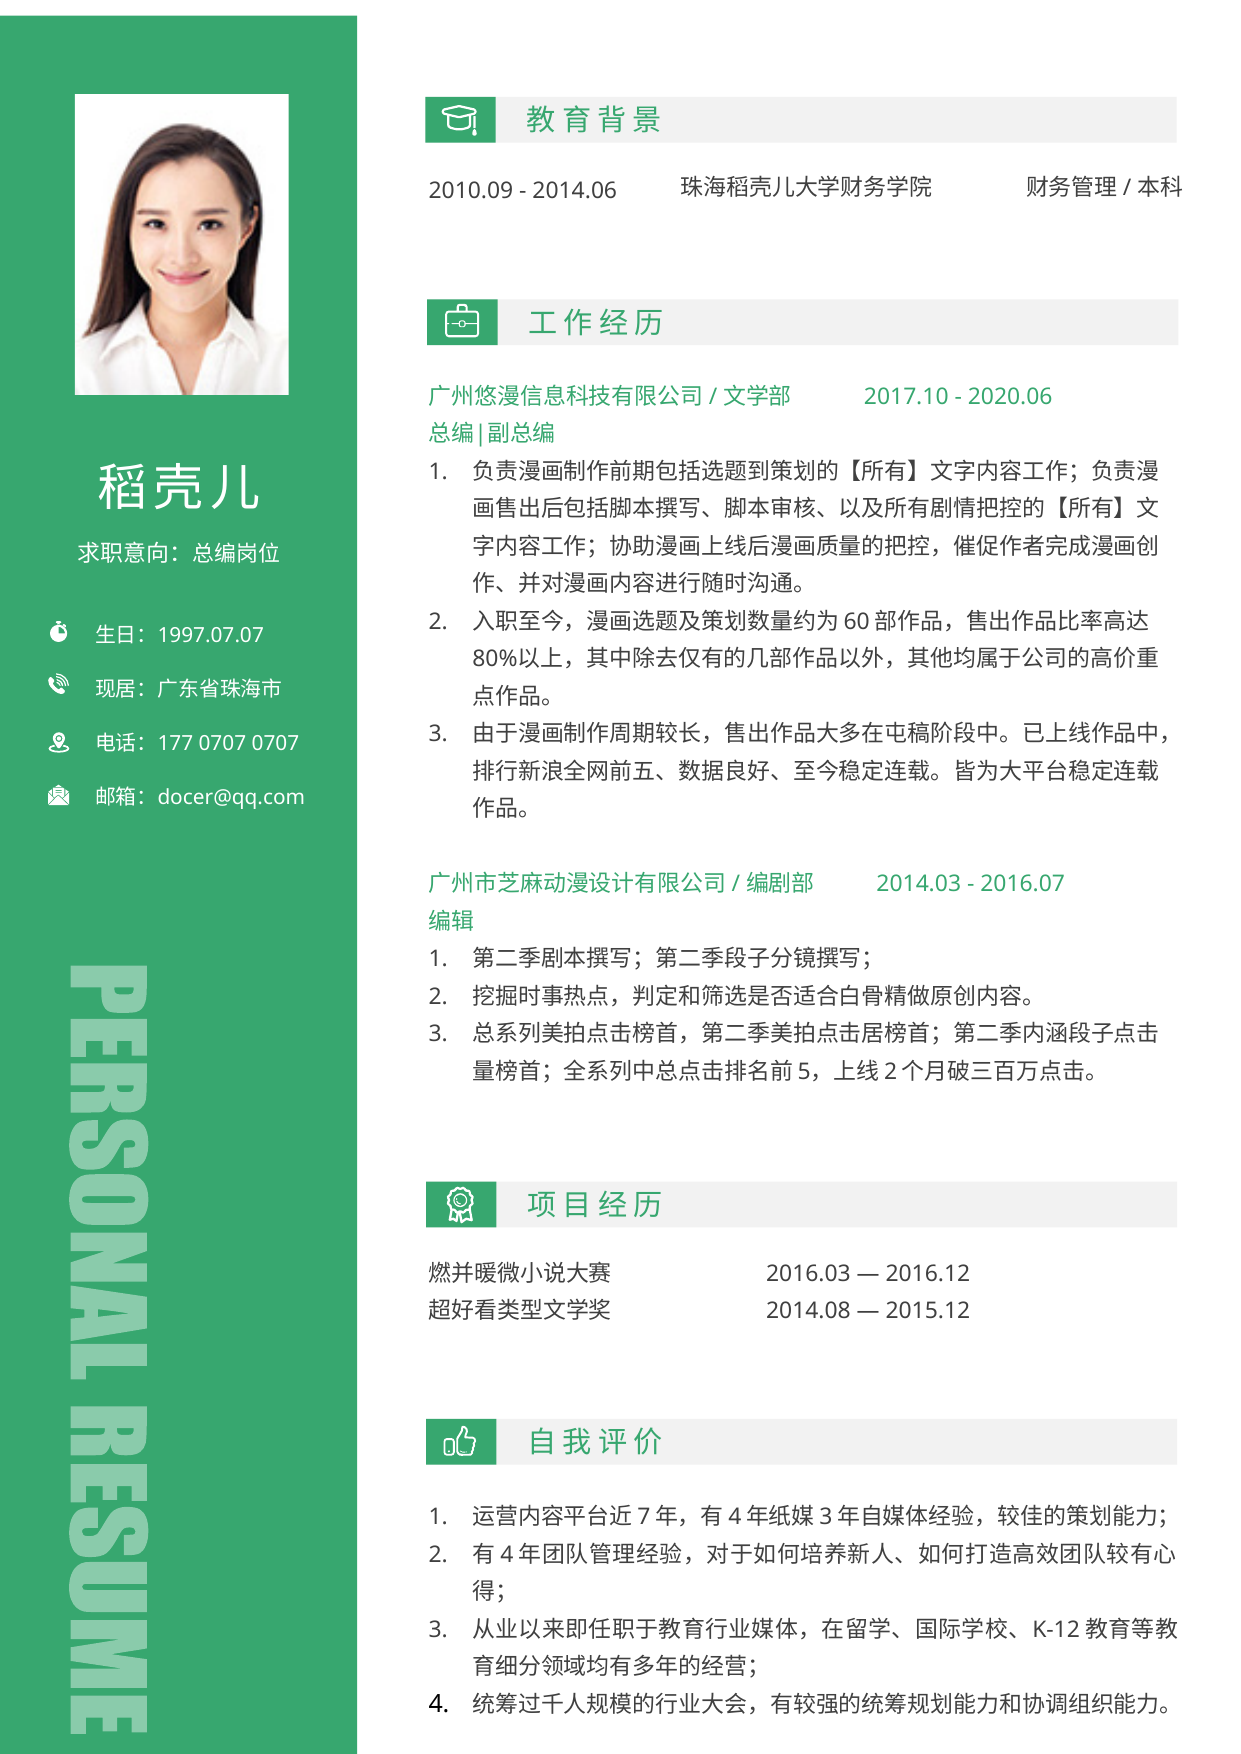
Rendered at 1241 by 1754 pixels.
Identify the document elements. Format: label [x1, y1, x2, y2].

picture [74, 94, 289, 395]
